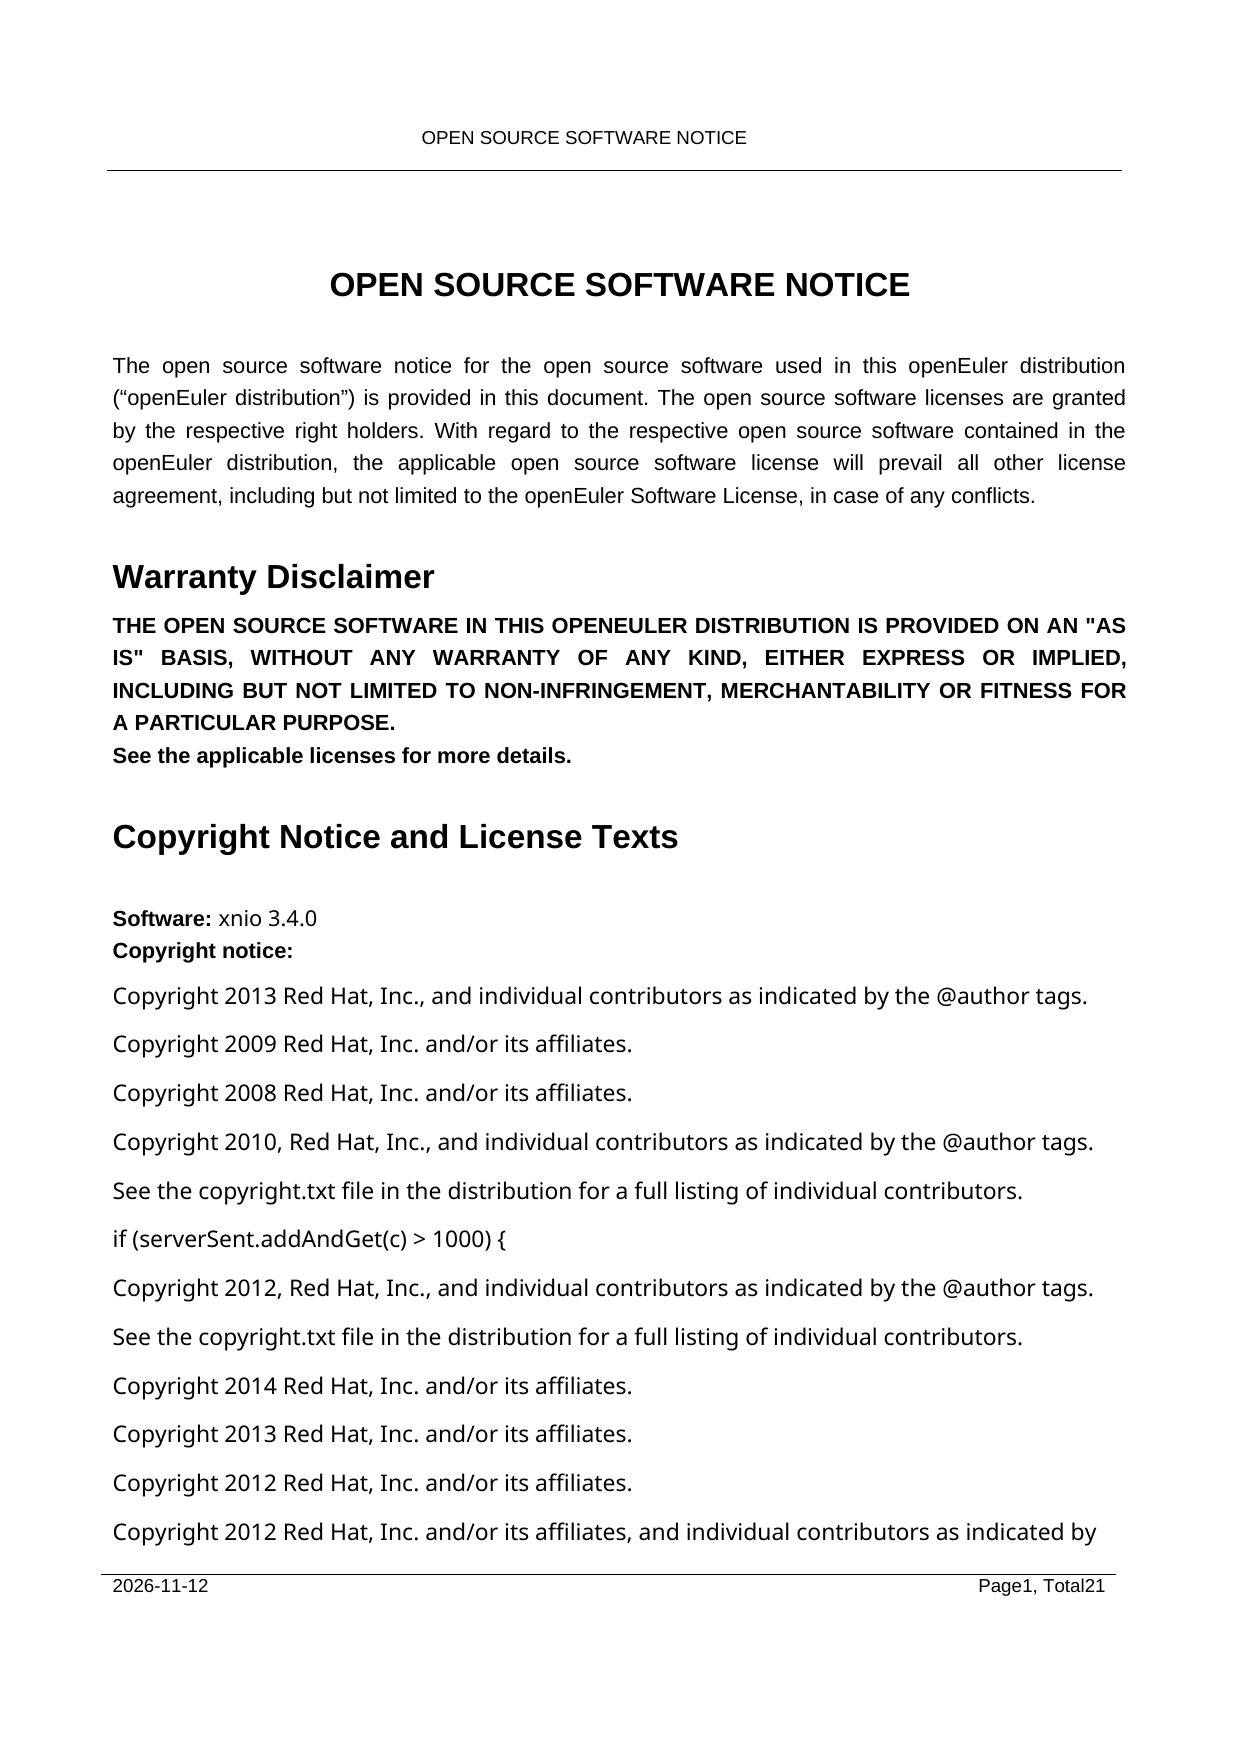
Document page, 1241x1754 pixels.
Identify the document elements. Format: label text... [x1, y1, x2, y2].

text THE OPEN SOURCE SOFTWARE IN THIS OPENEULER DISTRIBUTION IS PROVIDED ON AN "AS IS" BASIS, WITHOUT ANY WARRANTY OF ANY KIND, EITHER EXPRESS OR IMPLIED, INCLUDING BUT NOT LIMITED TO NON-INFRINGEMENT, MERCHANTABILITY OR FITNESS FOR A PARTICULAR PURPOSE. See the applicable licenses for more details. [112, 609, 1128, 771]
text Software: xnio 3.4.0 [112, 901, 1128, 934]
text Copyright Notice and License Texts [112, 804, 1128, 869]
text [112, 979, 1128, 1548]
text The open source software notice for the open source software used in this openEuler distribution (“openEuler distribution”) is provided in this document. The open source software licenses are granted by the respective right holders. With regard to the respective open source software contained in the openEuler distribution, the applicable open source software license will prevail all other license agreement, including but not limited to the openEuler Software License, in case of any conflicts. [112, 349, 1128, 511]
text OPEN SOURCE SOFTWARE NOTICE [112, 251, 1128, 316]
text Warranty Disclaimer [112, 544, 1128, 609]
text Copyright notice: [112, 934, 1128, 966]
